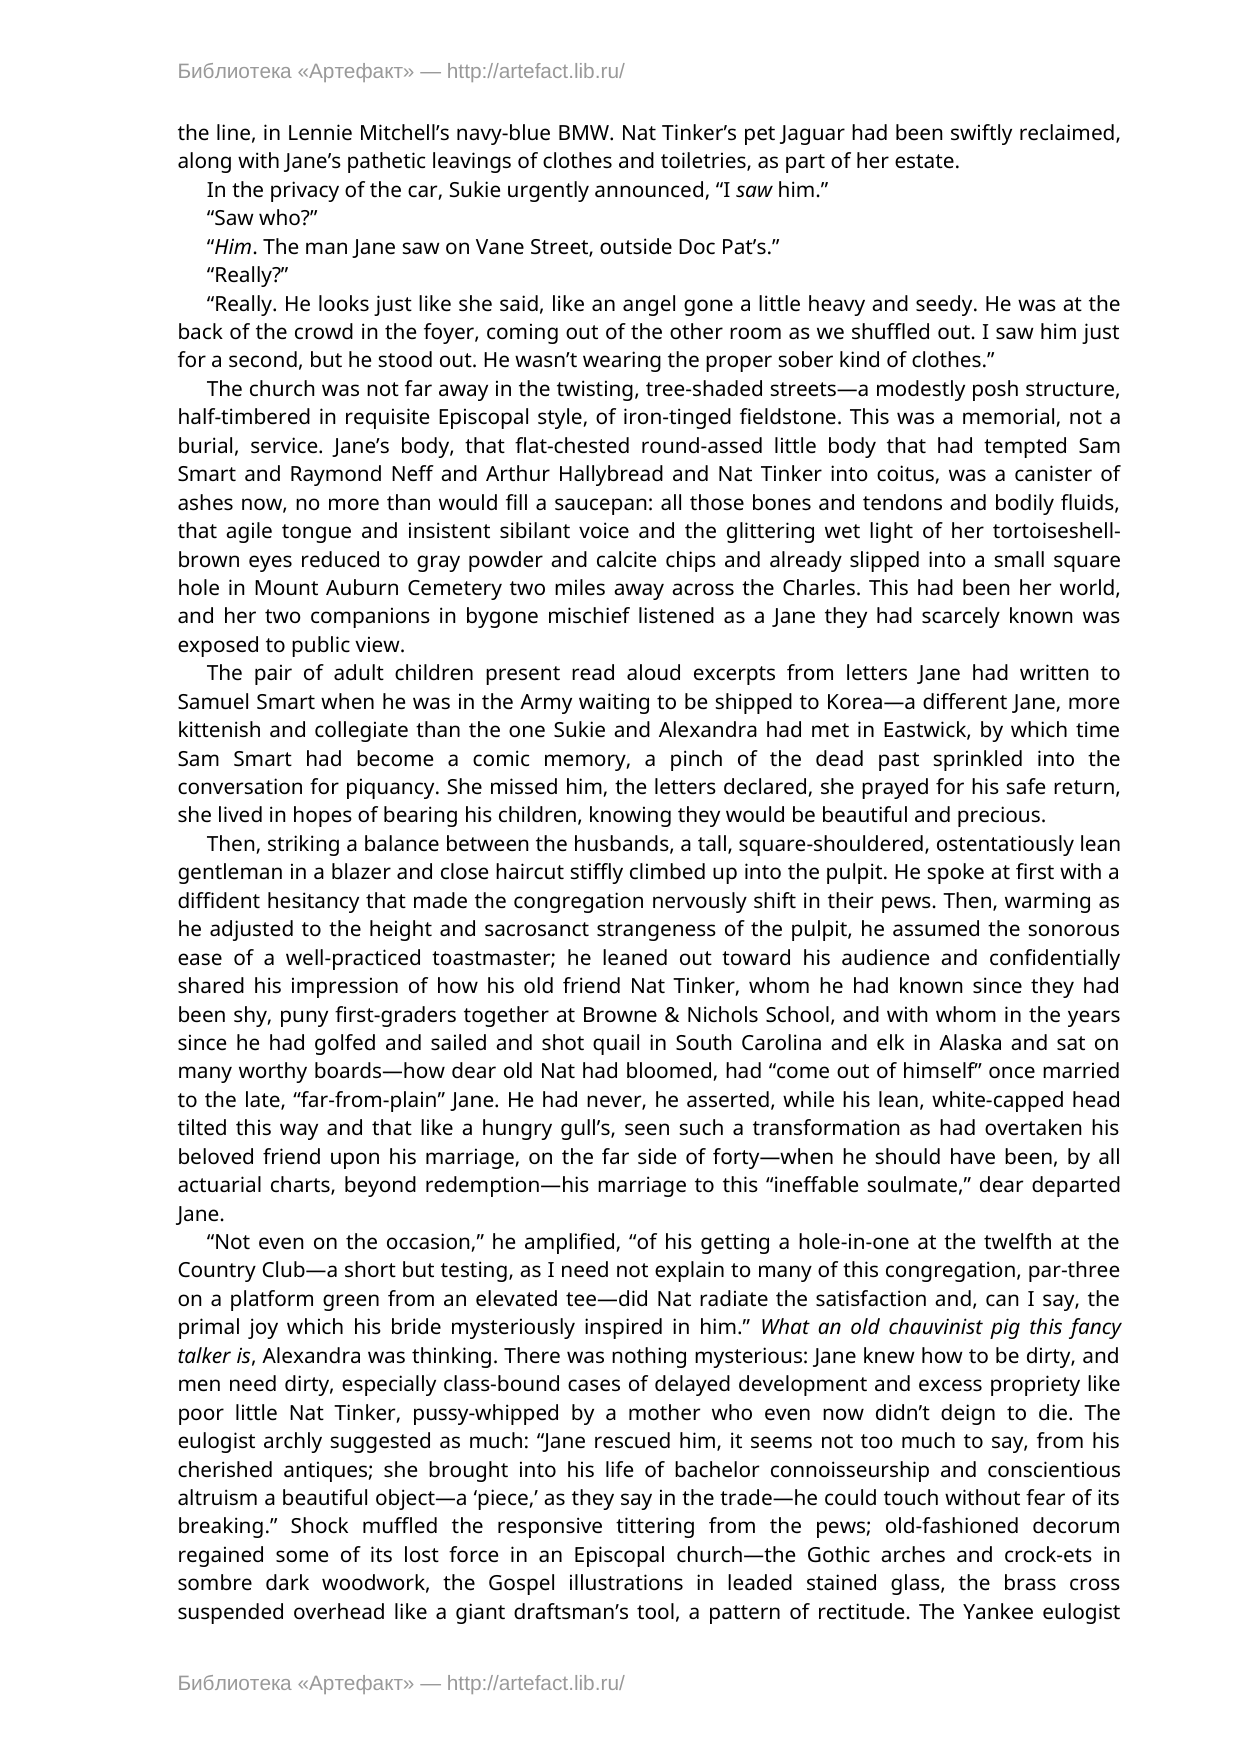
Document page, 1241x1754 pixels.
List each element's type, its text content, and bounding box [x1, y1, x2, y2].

text “Him. The man Jane saw on Vane Street, outside Doc Pat’s.” [177, 232, 1122, 260]
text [177, 1227, 1122, 1625]
text The church was not far away in the twisting, tree-shaded streets—a modestly posh structure, half-timbered in requisite Episcopal style, of iron-tinged fieldstone. This was a memorial, not a burial, service. Jane’s body, that flat-chested round-assed little body that had tempted Sam Smart and Raymond Neff and Arthur Hallybread and Nat Tinker into coitus, was a canister of ashes now, no more than would fill a saucepan: all those bones and tendons and bodily fluids, that agile tongue and insistent sibilant voice and the glittering wet light of her tortoiseshell-brown eyes reduced to gray powder and calcite chips and already slipped into a small square hole in Mount Auburn Cemetery two miles away across the Charles. This had been her world, and her two companions in bygone mischief listened as a Jane they had scarcely known was exposed to public view. [177, 374, 1122, 658]
text “Really?” [177, 260, 1122, 289]
text “Really. He looks just like she said, like an angel gone a little heavy and seedy. He was at the back of the crowd in the foyer, coming out of the other room as we shuffled out. I saw him just for a second, but he stood out. He wasn’t wearing the proper sober kind of clothes.” [177, 289, 1122, 374]
text “Saw who?” [177, 203, 1122, 232]
text Then, striking a balance between the husbands, a tall, square-shouldered, ostentatiously lean gentleman in a blazer and close haircut stiffly climbed up into the pulpit. He spoke at first with a diffident hesitancy that made the congregation nervously shift in their pews. Then, warming as he adjusted to the height and sacrosanct strangeness of the pulpit, he assumed the sonorous ease of a well-practiced toastmaster; he leaned out toward his audience and confidentially shared his impression of how his old friend Nat Tinker, whom he had known since they had been shy, puny first-graders together at Browne & Nichols School, and with whom in the years since he had golfed and sailed and shot quail in South Carolina and elk in Alaska and sat on many worthy boards—how dear old Nat had bloomed, had “come out of himself” once married to the late, “far-from-plain” Jane. He had never, he asserted, while his lean, white-capped head tilted this way and that like a hungry gull’s, seen such a transformation as had overtaken his beloved friend upon his marriage, on the far side of forty—when he should have been, by all actuarial charts, beyond redemption—his marriage to this “ineffable soulmate,” dear departed Jane. [177, 829, 1122, 1227]
text The pair of adult children present read aloud excerpts from letters Jane had written to Samuel Smart when he was in the Army waiting to be shipped to Korea—a different Jane, more kittenish and collegiate than the one Sukie and Alexandra had met in Eastwick, by which time Sam Smart had become a comic memory, a pinch of the dead past sprinkled into the conversation for piquancy. She missed him, the letters declared, she prayed for his safe return, she lived in hopes of bearing his children, knowing they would be beautiful and precious. [177, 658, 1122, 829]
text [177, 118, 1122, 175]
text In the privacy of the car, Sukie urgently announced, “I saw him.” [177, 175, 1122, 203]
